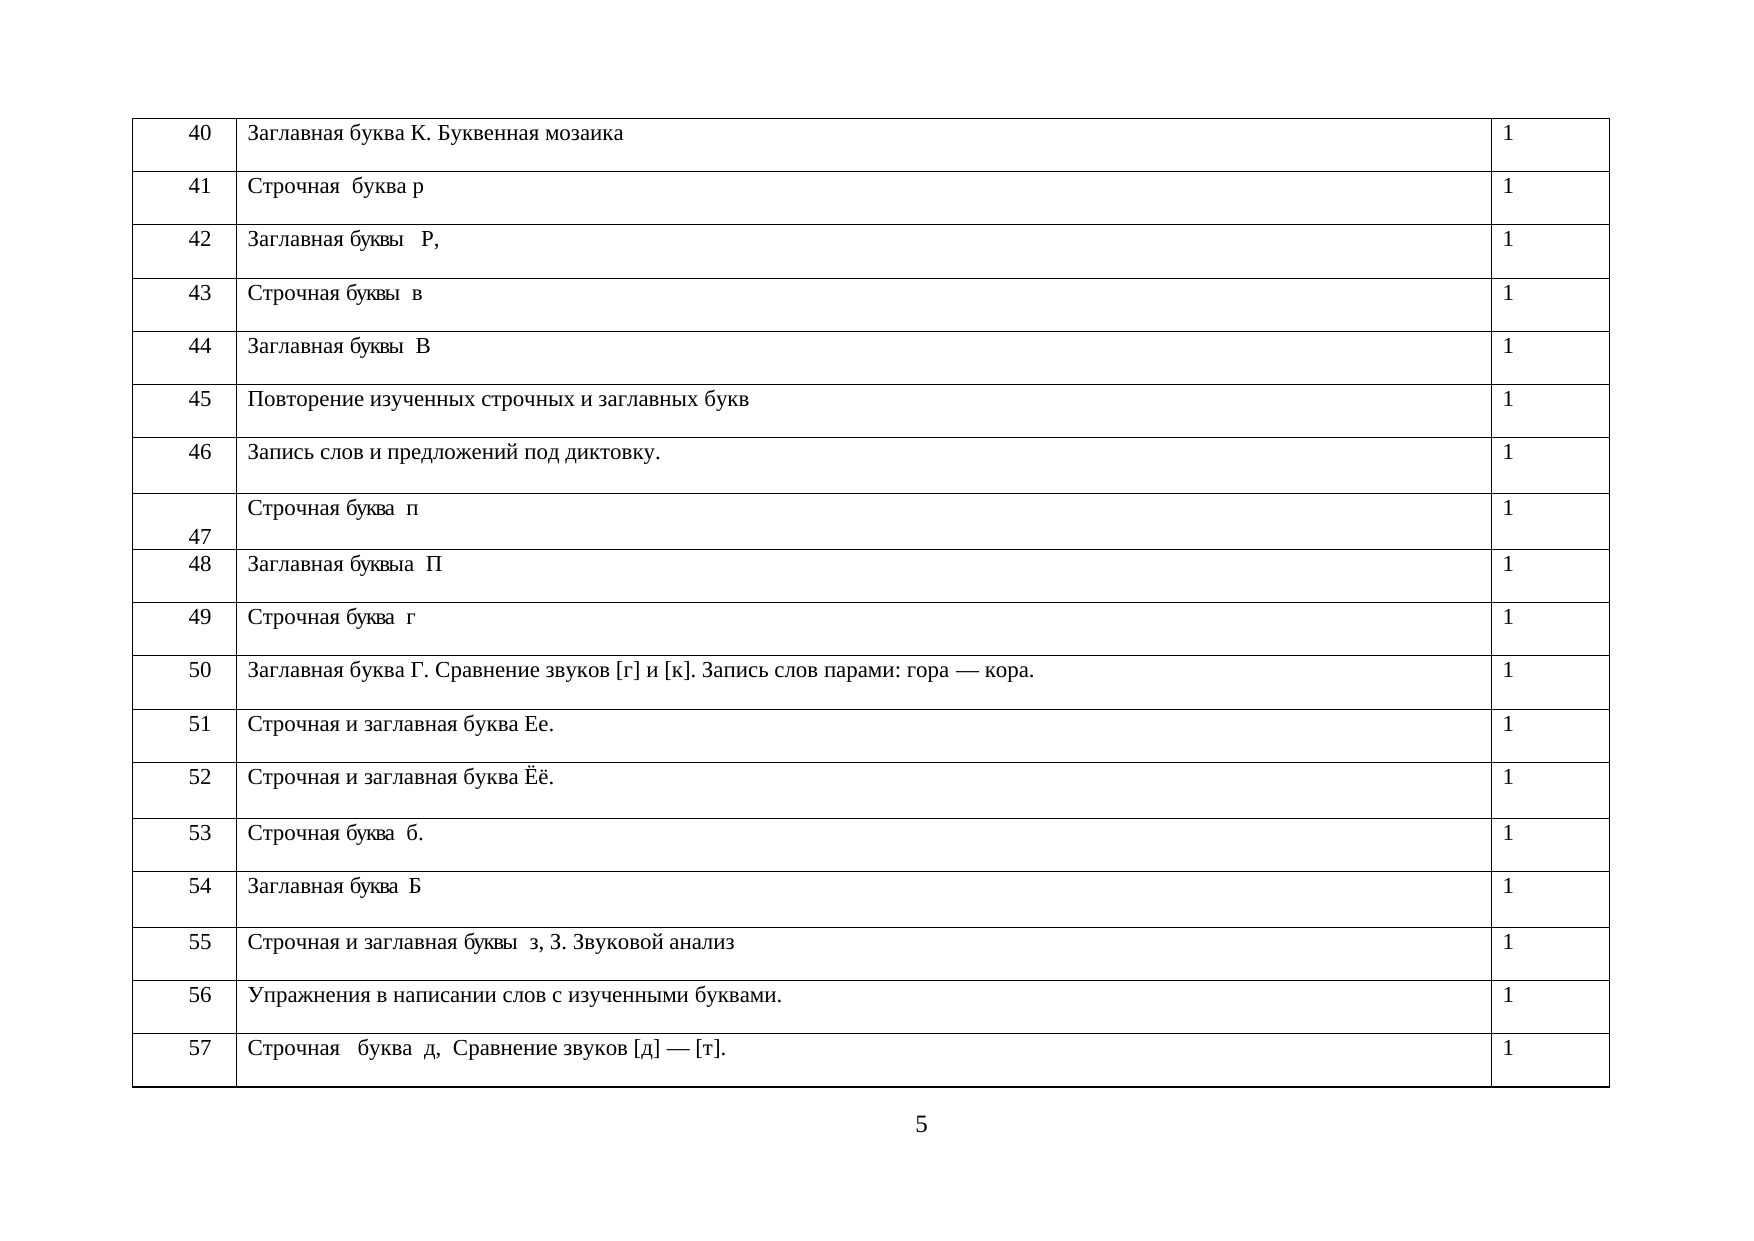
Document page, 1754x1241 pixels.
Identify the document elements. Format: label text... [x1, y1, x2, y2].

table_cell 54 [133, 872, 236, 927]
table_cell 1 [1492, 603, 1609, 655]
table_cell 1 [1492, 710, 1609, 762]
table_cell 56 [133, 981, 236, 1033]
table_cell Строчная буква р [237, 172, 1491, 224]
table_cell 44 [133, 332, 236, 384]
table_cell 41 [133, 172, 236, 224]
table_cell 50 [133, 656, 236, 708]
table_cell 52 [133, 763, 236, 818]
table_cell 1 [1492, 332, 1609, 384]
table_cell 1 [1492, 1034, 1609, 1086]
table_cell 1 [1492, 550, 1609, 602]
table_cell 42 [133, 225, 236, 277]
table_cell Повторение изученных строчных и заглавных букв [237, 385, 1491, 437]
table_cell Заглавная буква Г. Сравнение звуков [г] и [к]. Запись слов парами: гора — кора. [237, 656, 1491, 708]
table_cell Строчная и заглавная буква Ее. [237, 710, 1491, 762]
table_cell 55 [133, 928, 236, 980]
table_cell Строчная буква г [237, 603, 1491, 655]
table_cell Заглавная буквыа П [237, 550, 1491, 602]
table_cell Заглавная буквы Р, [237, 225, 1491, 277]
table_cell Строчная буква д, Сравнение звуков [д] — [т]. [237, 1034, 1491, 1086]
table_cell 1 [1492, 872, 1609, 927]
table_cell Строчная и заглавная буква Ёё. [237, 763, 1491, 818]
table_cell 47 [133, 494, 236, 549]
table_cell 46 [133, 438, 236, 493]
table_cell Заглавная буквы В [237, 332, 1491, 384]
table_cell 43 [133, 279, 236, 331]
table_cell Заглавная буква Б [237, 872, 1491, 927]
table_cell 40 [133, 119, 236, 171]
table_cell 45 [133, 385, 236, 437]
table_cell 48 [133, 550, 236, 602]
table_cell Строчная буква п [237, 494, 1491, 549]
table_cell 1 [1492, 225, 1609, 277]
table_cell 1 [1492, 172, 1609, 224]
table_cell 57 [133, 1034, 236, 1086]
table_cell 1 [1492, 928, 1609, 980]
table_cell 53 [133, 819, 236, 871]
table_cell 49 [133, 603, 236, 655]
table_cell Строчная и заглавная буквы з, З. Звуковой анализ [237, 928, 1491, 980]
table_cell Строчная буквы в [237, 279, 1491, 331]
table_cell Строчная буква б. [237, 819, 1491, 871]
table_cell 1 [1492, 656, 1609, 708]
table_cell 1 [1492, 279, 1609, 331]
table_cell 1 [1492, 385, 1609, 437]
table_cell 1 [1492, 819, 1609, 871]
table_cell 1 [1492, 119, 1609, 171]
table_cell 1 [1492, 763, 1609, 818]
table_cell Запись слов и предложений под диктовку. [237, 438, 1491, 493]
table_cell 1 [1492, 494, 1609, 549]
table_cell Заглавная буква К. Буквенная мозаика [237, 119, 1491, 171]
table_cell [237, 981, 1491, 1033]
table_cell 1 [1492, 438, 1609, 493]
table_cell 51 [133, 710, 236, 762]
table_cell 1 [1492, 981, 1609, 1033]
